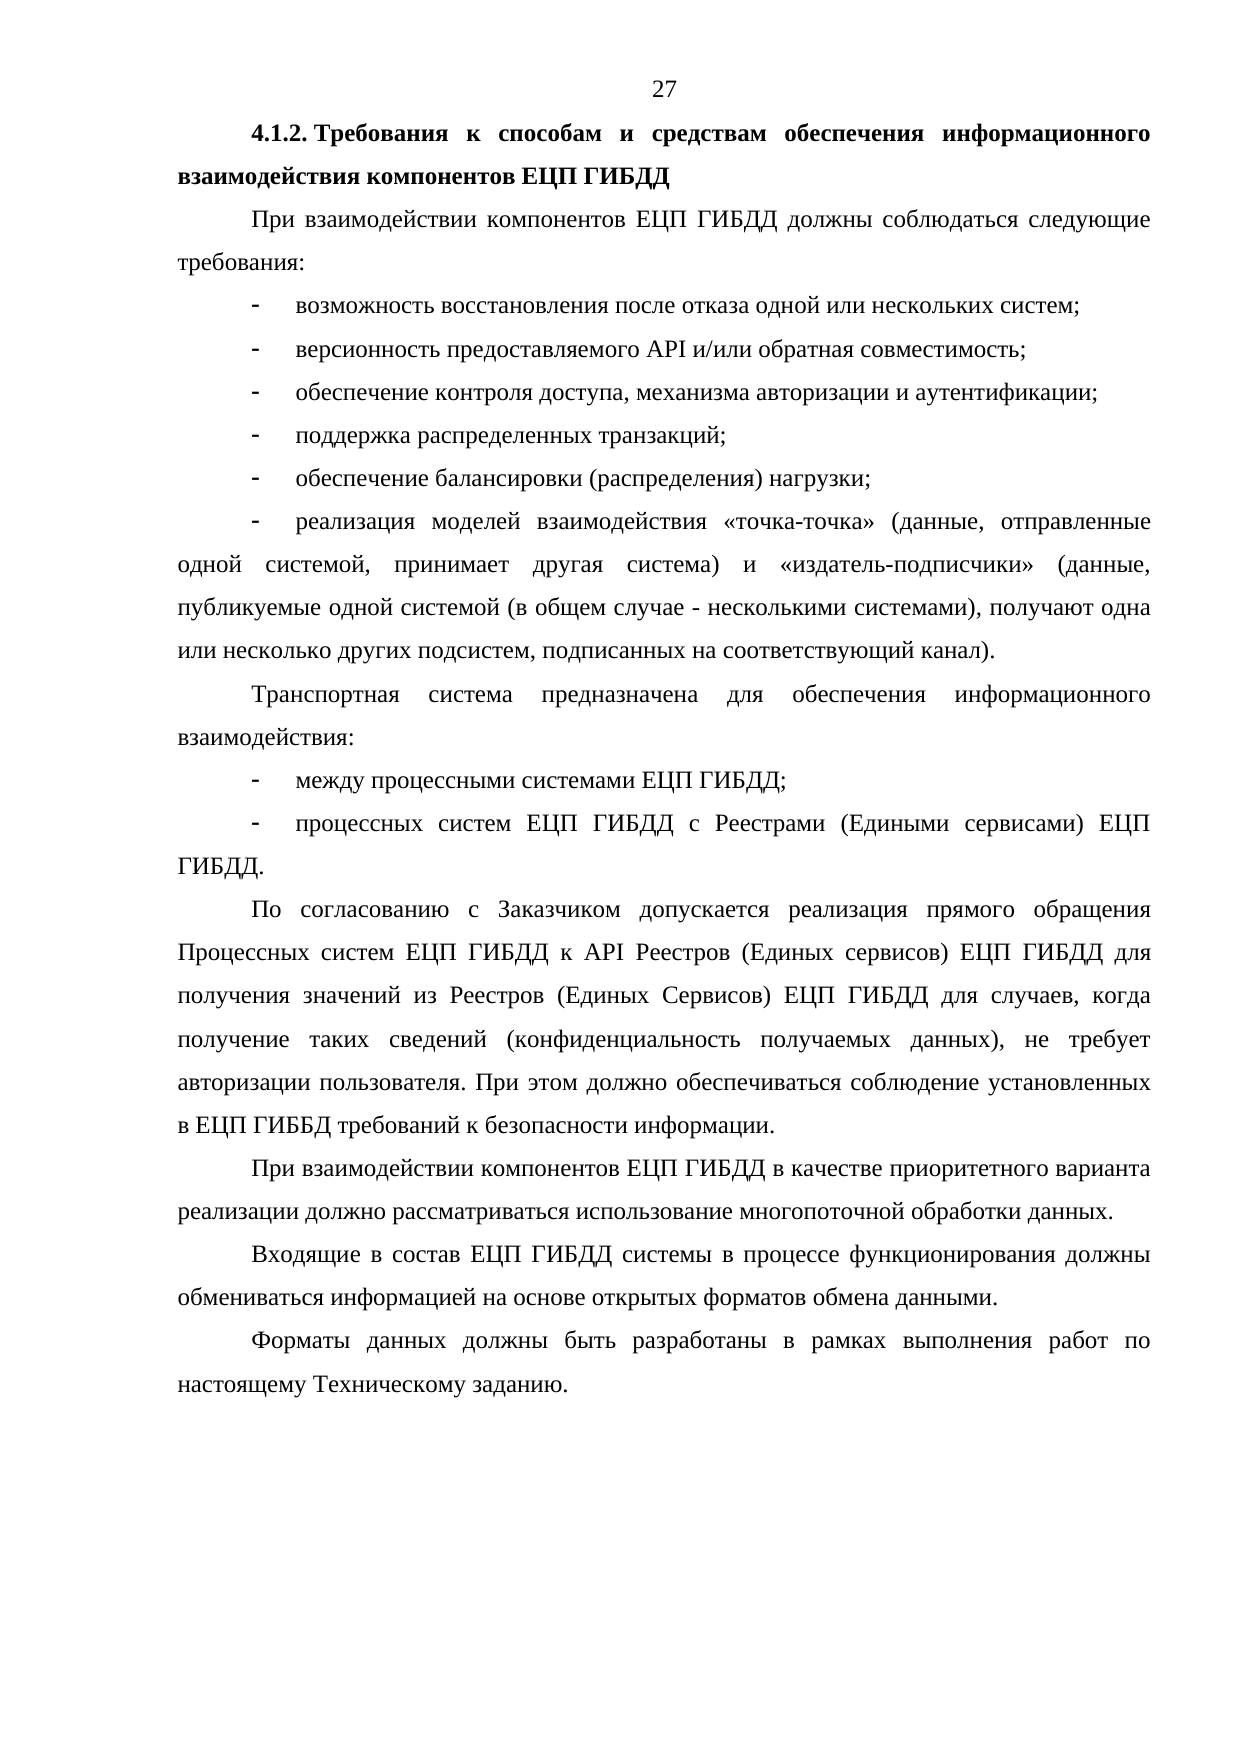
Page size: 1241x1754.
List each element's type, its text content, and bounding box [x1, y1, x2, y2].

subtitle Требования к способам и средствам обеспечения информационного взаимодействия компонентов ЕЦП ГИБДД [177, 118, 1152, 190]
text При взаимодействии компонентов ЕЦП ГИБДД в качестве приоритетного варианта реализации должно рассматриваться использование многопоточной обработки данных. [177, 1153, 1152, 1225]
text По согласованию с Заказчиком допускается реализация прямого обращения Процессных систем ЕЦП ГИБДД к API Реестров (Единых сервисов) ЕЦП ГИБДД для получения значений из Реестров (Единых Сервисов) ЕЦП ГИБДД для случаев, когда получение таких сведений (конфиденциальность получаемых данных), не требует авторизации пользователя. При этом должно обеспечиваться соблюдение установленных в ЕЦП ГИББД требований к безопасности информации. [177, 894, 1152, 1139]
text Форматы данных должны быть разработаны в рамках выполнения работ по настоящему Техническому заданию. [177, 1326, 1152, 1397]
list версионность предоставляемого API и/или обратная совместимость; [177, 334, 1152, 362]
list процессных систем ЕЦП ГИБДД с Реестрами (Едиными сервисами) ЕЦП ГИБДД. [177, 808, 1152, 880]
text Входящие в состав ЕЦП ГИБДД системы в процессе функционирования должны обмениваться информацией на основе открытых форматов обмена данными. [177, 1239, 1152, 1311]
list поддержка распределенных транзакций; [177, 420, 1152, 449]
list между процессными системами ЕЦП ГИБДД; [177, 765, 1152, 794]
text Транспортная система предназначена для обеспечения информационного взаимодействия: [177, 679, 1152, 751]
list реализация моделей взаимодействия «точка-точка» (данные, отправленные одной системой, принимает другая система) и «издатель-подписчики» (данные, публикуемые одной системой (в общем случае - несколькими системами), получают одна или несколько других подсистем, подписанных на соответствующий канал). [177, 506, 1152, 664]
list обеспечение контроля доступа, механизма авторизации и аутентификации; [177, 377, 1152, 406]
text При взаимодействии компонентов ЕЦП ГИБДД должны соблюдаться следующие требования: [177, 204, 1152, 276]
list обеспечение балансировки (распределения) нагрузки; [177, 463, 1152, 492]
list возможность восстановления после отказа одной или нескольких систем; [177, 291, 1152, 319]
